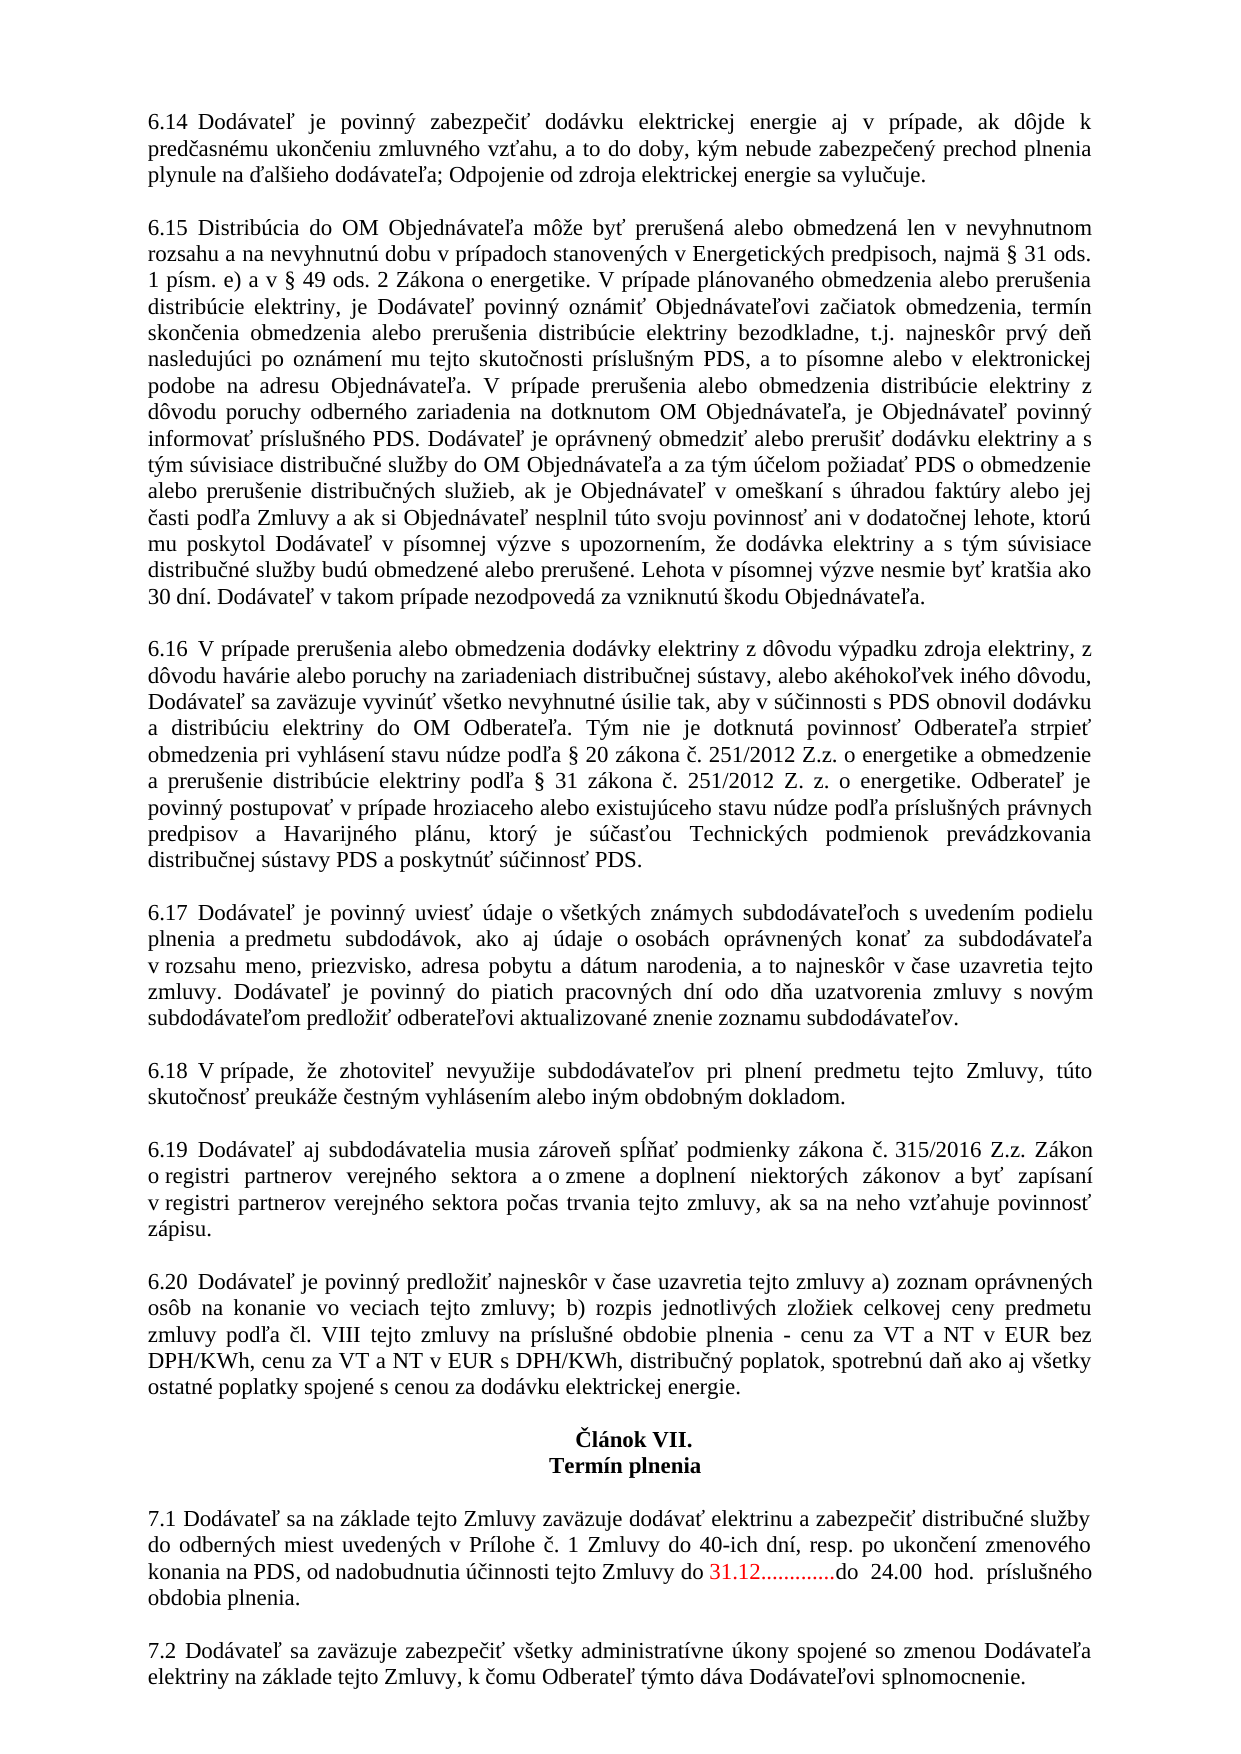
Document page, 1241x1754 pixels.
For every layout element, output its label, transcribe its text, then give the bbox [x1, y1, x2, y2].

list Dodávateľ sa na základe tejto Zmluvy zaväzuje dodávať elektrinu a zabezpečiť distribučné služby do odberných miest uvedených v Prílohe č. 1 Zmluvy do 40-ich dní, resp. po ukončení zmenového konania na PDS, od nadobudnutia účinnosti tejto Zmluvy do 31.12. do 24.00 hod. príslušného obdobia plnenia. [148, 1505, 1092, 1611]
list Distribúcia do OM Objednávateľa môže byť prerušená alebo obmedzená len v nevyhnutnom rozsahu a na nevyhnutnú dobu v prípadoch stanovených v Energetických predpisoch, najmä § 31 ods. 1 písm. e) a v § 49 ods. 2 Zákona o energetike. V prípade plánovaného obmedzenia alebo prerušenia distribúcie elektriny, je Dodávateľ povinný oznámiť Objednávateľovi začiatok obmedzenia, termín skončenia obmedzenia alebo prerušenia distribúcie elektriny bezodkladne, t.j. najneskôr prvý deň nasledujúci po oznámení mu tejto skutočnosti príslušným PDS, a to písomne alebo v elektronickej podobe na adresu Objednávateľa. V prípade prerušenia alebo obmedzenia distribúcie elektriny z dôvodu poruchy odberného zariadenia na dotknutom OM Objednávateľa, je Objednávateľ povinný informovať príslušného PDS. Dodávateľ je oprávnený obmedziť alebo prerušiť dodávku elektriny a s tým súvisiace distribučné služby do OM Objednávateľa a za tým účelom požiadať PDS o obmedzenie alebo prerušenie distribučných služieb, ak je Objednávateľ v omeškaní s úhradou faktúry alebo jej časti podľa Zmluvy a ak si Objednávateľ nesplnil túto svoju povinnosť ani v dodatočnej lehote, ktorú mu poskytol Dodávateľ v písomnej výzve s upozornením, že dodávka elektriny a s tým súvisiace distribučné služby budú obmedzené alebo prerušené. Lehota v písomnej výzve nesmie byť kratšia ako 30 dní. Dodávateľ v takom prípade nezodpovedá za vzniknutú škodu Objednávateľa. [148, 214, 1093, 609]
list V prípade, že zhotoviteľ nevyužije subdodávateľov pri plnení predmetu tejto Zmluvy, túto skutočnosť preukáže čestným vyhlásením alebo iným obdobným dokladom. [148, 1057, 1093, 1110]
subtitle Článok VII. Termín plnenia [544, 1426, 706, 1479]
list Dodávateľ je povinný zabezpečiť dodávku elektrickej energie aj v prípade, ak dôjde k predčasnému ukončeniu zmluvného vzťahu, a to do doby, kým nebude zabezpečený prechod plnenia plynule na ďalšieho dodávateľa; Odpojenie od zdroja elektrickej energie sa vylučuje. [148, 108, 1093, 187]
list Dodávateľ je povinný uviesť údaje o všetkých známych subdodávateľoch s uvedením podielu plnenia a predmetu subdodávok, ako aj údaje o osobách oprávnených konať za subdodávateľa v rozsahu meno, priezvisko, adresa pobytu a dátum narodenia, a to najneskôr v čase uzavretia tejto zmluvy. Dodávateľ je povinný do piatich pracovných dní odo dňa uzatvorenia zmluvy s novým subdodávateľom predložiť odberateľovi aktualizované znenie zoznamu subdodávateľov. [148, 899, 1093, 1031]
list V prípade prerušenia alebo obmedzenia dodávky elektriny z dôvodu výpadku zdroja elektriny, z dôvodu havárie alebo poruchy na zariadeniach distribučnej sústavy, alebo akéhokoľvek iného dôvodu, Dodávateľ sa zaväzuje vyvinúť všetko nevyhnutné úsilie tak, aby v súčinnosti s PDS obnovil dodávku a distribúciu elektriny do OM Odberateľa. Tým nie je dotknutá povinnosť Odberateľa strpieť obmedzenia pri vyhlásení stavu núdze podľa § 20 zákona č. 251/2012 Z.z. o energetike a obmedzenie a prerušenie distribúcie elektriny podľa § 31 zákona č. 251/2012 Z. z. o energetike. Odberateľ je povinný postupovať v prípade hroziaceho alebo existujúceho stavu núdze podľa príslušných právnych predpisov a Havarijného plánu, ktorý je súčasťou Technických podmienok prevádzkovania distribučnej sústavy PDS a poskytnúť súčinnosť PDS. [148, 635, 1093, 873]
list Dodávateľ je povinný predložiť najneskôr v čase uzavretia tejto zmluvy a) zoznam oprávnených osôb na konanie vo veciach tejto zmluvy; b) rozpis jednotlivých zložiek celkovej ceny predmetu zmluvy podľa čl. VIII tejto zmluvy na príslušné obdobie plnenia - cenu za VT a NT v EUR bez DPH/KWh, cenu za VT a NT v EUR s DPH/KWh, distribučný poplatok, spotrebnú daň ako aj všetky ostatné poplatky spojené s cenou za dodávku elektrickej energie. [148, 1268, 1093, 1400]
list Dodávateľ sa zaväzuje zabezpečiť všetky administratívne úkony spojené so zmenou Dodávateľa elektriny na základe tejto Zmluvy, k čomu Odberateľ týmto dáva Dodávateľovi splnomocnenie. [148, 1637, 1093, 1689]
list Dodávateľ aj subdodávatelia musia zároveň spĺňať podmienky zákona č. 315/2016 Z.z. Zákon o registri partnerov verejného sektora a o zmene a doplnení niektorých zákonov a byť zapísaní v registri partnerov verejného sektora počas trvania tejto zmluvy, ak sa na neho vzťahuje povinnosť zápisu. [148, 1136, 1093, 1242]
